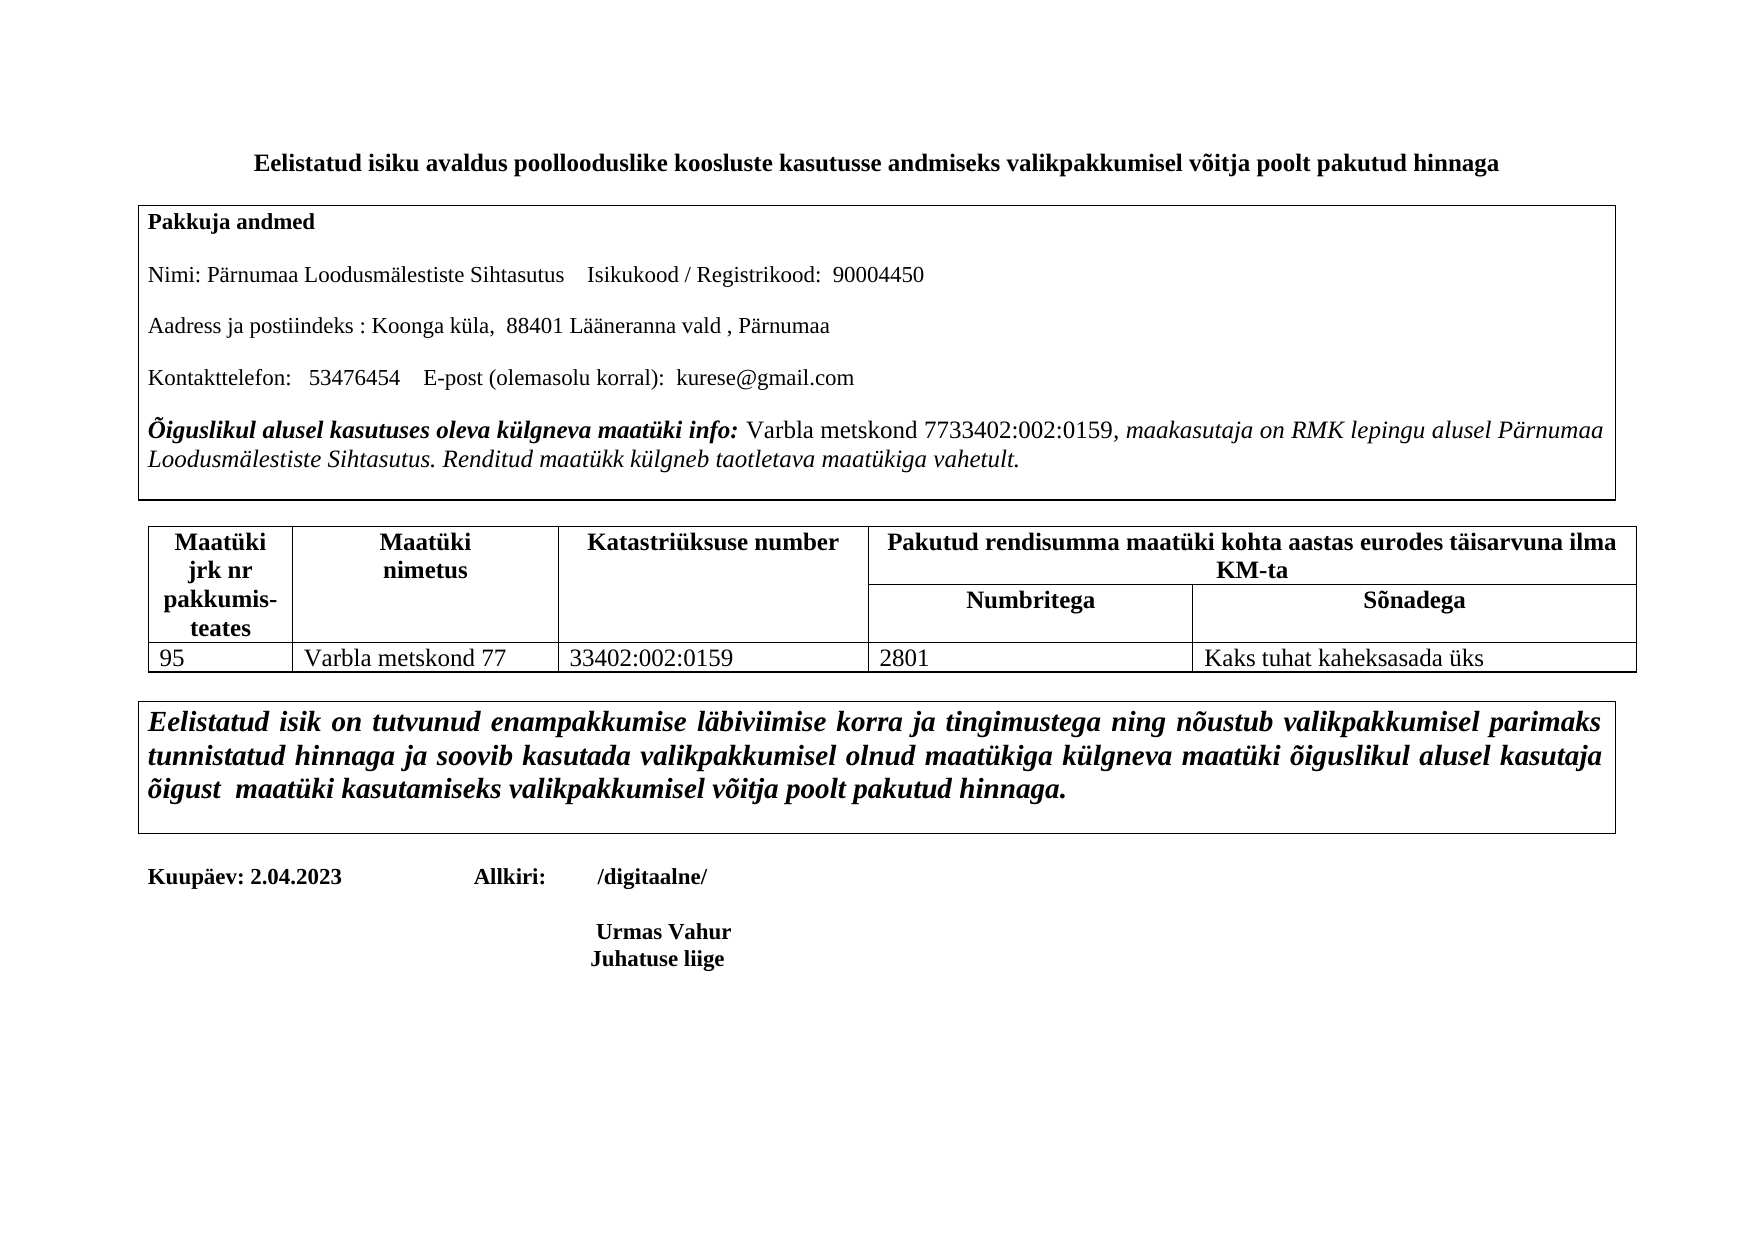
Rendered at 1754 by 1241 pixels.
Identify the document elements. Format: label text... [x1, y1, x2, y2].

table_cell 33402:002:0159 [559, 643, 868, 671]
text Aadress ja postiindeks : Koonga küla, 88401 Lääneranna vald , Pärnumaa [139, 309, 1615, 339]
text Õiguslikul alusel kasutuses oleva külgneva maatüki info: Varbla metskond 7733402:002:0159, maakasutaja on RMK lepingu alusel Pärnumaa Loodusmälestiste Sihtasutus. Renditud maatükk külgneb taotletava maatükiga vahetult. [139, 412, 1615, 499]
text Juhatuse liige [516, 945, 1606, 971]
text Nimi: Pärnumaa Loodusmälestiste Sihtasutus Isikukood / Registrikood: 90004450 [148, 261, 1606, 287]
table_cell Kaks tuhat kaheksasada üks [1193, 643, 1636, 671]
table_cell Sõnadega [1193, 585, 1636, 642]
table_header Maatüki jrk nr pakkumis-teates [149, 527, 292, 642]
table_header Pakutud rendisumma maatüki kohta aastas eurodes täisarvuna ilma KM-ta [869, 527, 1636, 584]
table_cell Varbla metskond 77 [293, 643, 558, 671]
table_header Maatüki nimetus [293, 527, 558, 642]
text Urmas Vahur [516, 918, 1606, 945]
table_cell 95 [149, 643, 292, 671]
text Kuupäev: 2.04.2023 Allkiri: /digitaalne/ [148, 863, 1606, 889]
table_header Katastriüksuse number [559, 527, 868, 642]
text Eelistatud isik on tutvunud enampakkumise läbiviimise korra ja tingimustega ning nõustub valikpakkumisel parimaks tunnistatud hinnaga ja soovib kasutada valikpakkumisel olnud maatükiga külgneva maatüki õiguslikul alusel kasutaja õigust maatüki kasutamiseks valikpakkumisel võitja poolt pakutud hinnaga. [139, 702, 1615, 805]
text Eelistatud isiku avaldus poollooduslike koosluste kasutusse andmiseks valikpakkumisel võitja poolt pakutud hinnaga [148, 148, 1606, 176]
text Pakkuja andmed [139, 206, 1615, 234]
text Kontakttelefon: 53476454 E-post (olemasolu korral): kurese@gmail.com [139, 361, 1615, 390]
table_cell Numbritega [869, 585, 1192, 642]
table_cell 2801 [869, 643, 1192, 671]
